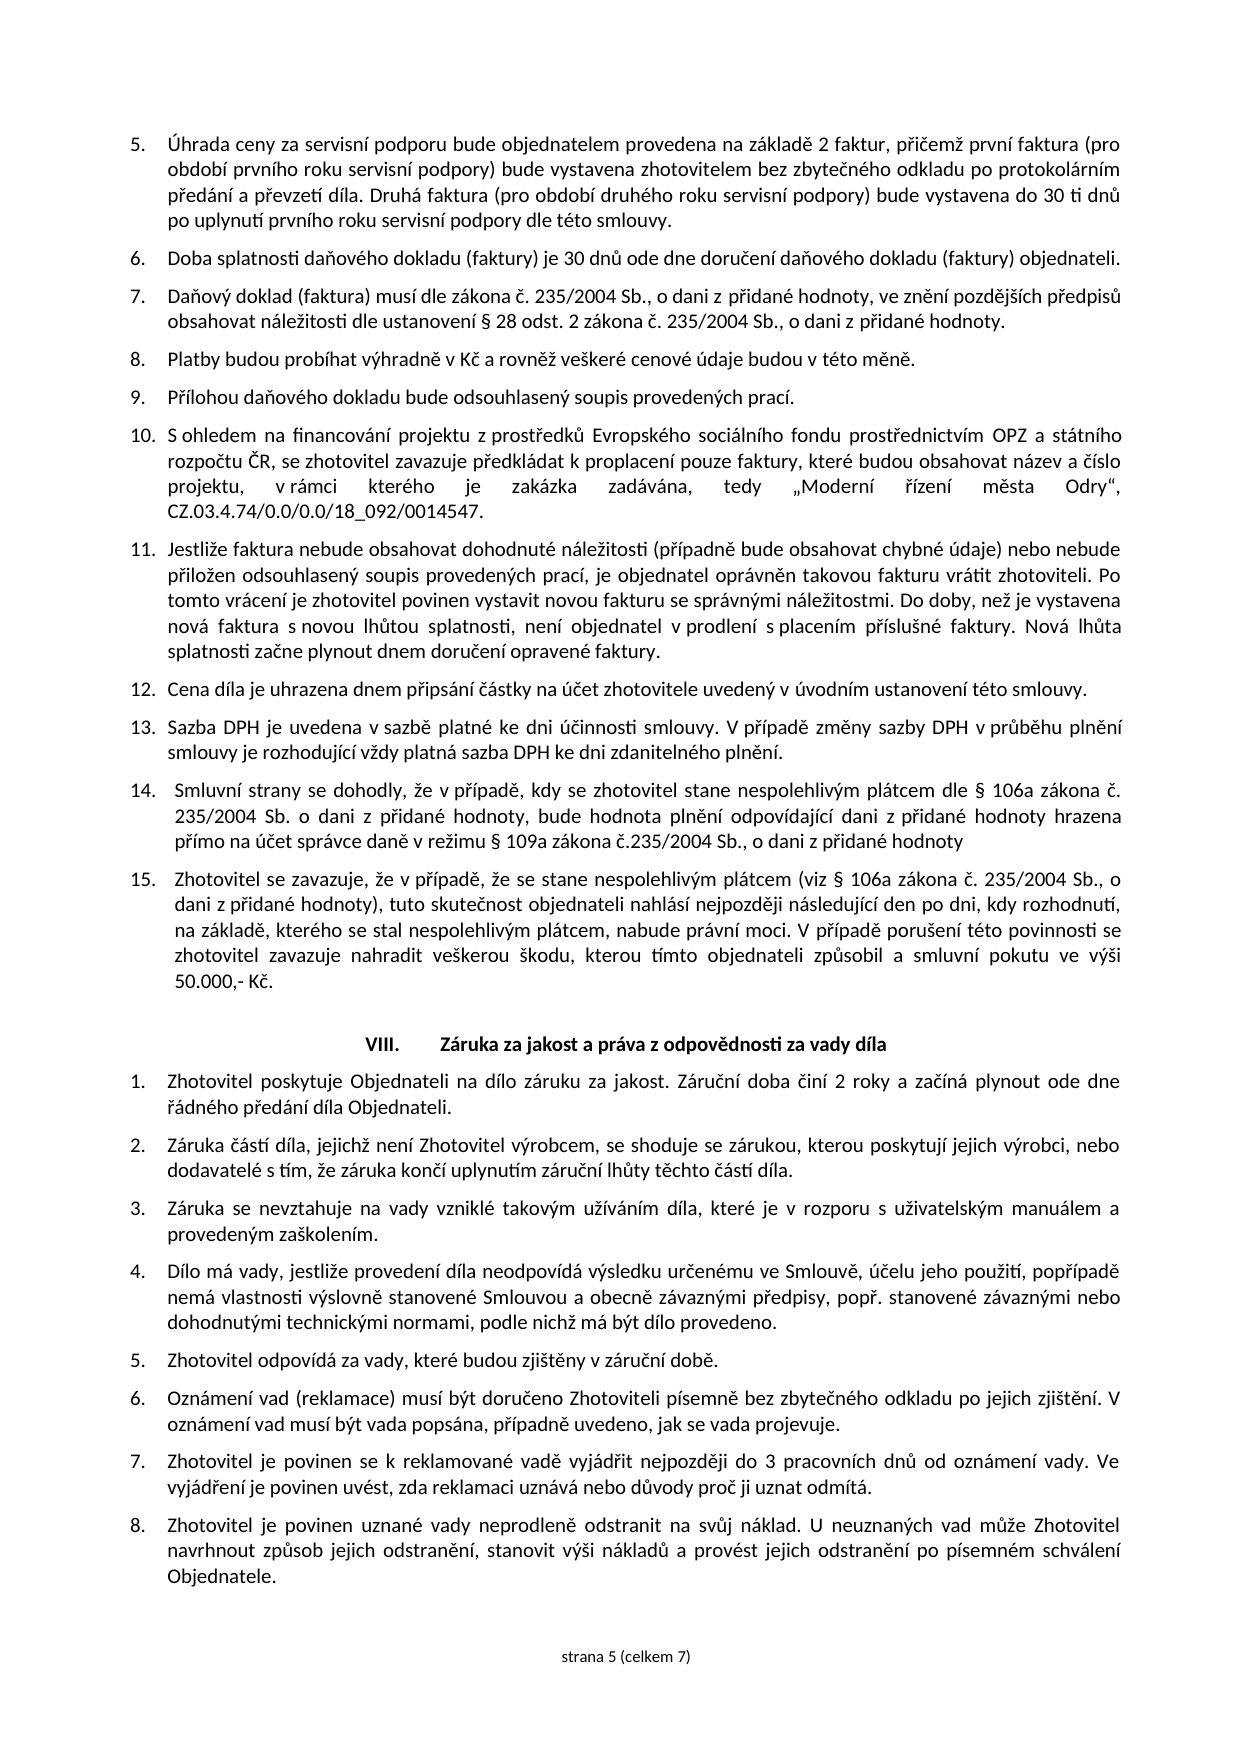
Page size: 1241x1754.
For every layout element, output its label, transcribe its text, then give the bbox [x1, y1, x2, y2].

list Přílohou daňového dokladu bude odsouhlasený soupis provedených prací. [130, 384, 1122, 410]
list Zhotovitel je povinen uznané vady neprodleně odstranit na svůj náklad. U neuznaných vad může Zhotovitel navrhnout způsob jejich odstranění, stanovit výši nákladů a provést jejich odstranění po písemném schválení Objednatele. [130, 1512, 1122, 1588]
list Zhotovitel se zavazuje, že v případě, že se stane nespolehlivým plátcem (viz § 106a zákona č. 235/2004 Sb., o dani z přidané hodnoty), tuto skutečnost objednateli nahlásí nejpozději následující den po dni, kdy rozhodnutí, na základě, kterého se stal nespolehlivým plátcem, nabude právní moci. V případě porušení této povinnosti se zhotovitel zavazuje nahradit veškerou škodu, kterou tímto objednateli způsobil a smluvní pokutu ve výši 50.000,- Kč. [130, 866, 1122, 993]
list Sazba DPH je uvedena v sazbě platné ke dni účinnosti smlouvy. V případě změny sazby DPH v průběhu plnění smlouvy je rozhodující vždy platná sazba DPH ke dni zdanitelného plnění. [130, 714, 1122, 765]
list Dílo má vady, jestliže provedení díla neodpovídá výsledku určenému ve Smlouvě, účelu jeho použití, popřípadě nemá vlastnosti výslovně stanovené Smlouvou a obecně závaznými předpisy, popř. stanovené závaznými nebo dohodnutými technickými normami, podle nichž má být dílo provedeno. [130, 1259, 1122, 1335]
list Zhotovitel odpovídá za vady, které budou zjištěny v záruční době. [130, 1347, 1122, 1373]
list Úhrada ceny za servisní podporu bude objednatelem provedena na základě 2 faktur, přičemž první faktura (pro období prvního roku servisní podpory) bude vystavena zhotovitelem bez zbytečného odkladu po protokolárním předání a převzetí díla. Druhá faktura (pro období druhého roku servisní podpory) bude vystavena do 30 ti dnů po uplynutí prvního roku servisní podpory dle této smlouvy. [130, 131, 1122, 233]
list Oznámení vad (reklamace) musí být doručeno Zhotoviteli písemně bez zbytečného odkladu po jejich zjištění. V oznámení vad musí být vada popsána, případně uvedeno, jak se vada projevuje. [130, 1385, 1122, 1436]
list Záruka se nevztahuje na vady vzniklé takovým užíváním díla, které je v rozporu s uživatelským manuálem a provedeným zaškolením. [130, 1195, 1122, 1246]
subtitle Záruka za jakost a práva z odpovědnosti za vady díla [130, 1031, 1122, 1056]
list S ohledem na financování projektu z prostředků Evropského sociálního fondu prostřednictvím OPZ a státního rozpočtu ČR, se zhotovitel zavazuje předkládat k proplacení pouze faktury, které budou obsahovat název a číslo projektu, v rámci kterého je zakázka zadávána, tedy „Moderní řízení města Odry“, CZ.03.4.74/0.0/0.0/18_092/0014547. [130, 422, 1122, 524]
list Platby budou probíhat výhradně v Kč a rovněž veškeré cenové údaje budou v této měně. [130, 347, 1122, 372]
list Jestliže faktura nebude obsahovat dohodnuté náležitosti (případně bude obsahovat chybné údaje) nebo nebude přiložen odsouhlasený soupis provedených prací, je objednatel oprávněn takovou fakturu vrátit zhotoviteli. Po tomto vrácení je zhotovitel povinen vystavit novou fakturu se správnými náležitostmi. Do doby, než je vystavena nová faktura s novou lhůtou splatnosti, není objednatel v prodlení s placením příslušné faktury. Nová lhůta splatnosti začne plynout dnem doručení opravené faktury. [130, 537, 1122, 664]
list Cena díla je uhrazena dnem připsání částky na účet zhotovitele uvedený v úvodním ustanovení této smlouvy. [130, 676, 1122, 702]
list Záruka částí díla, jejichž není Zhotovitel výrobcem, se shoduje se zárukou, kterou poskytují jejich výrobci, nebo dodavatelé s tím, že záruka končí uplynutím záruční lhůty těchto částí díla. [130, 1132, 1122, 1183]
list Doba splatnosti daňového dokladu (faktury) je 30 dnů ode dne doručení daňového dokladu (faktury) objednateli. [130, 245, 1122, 271]
list Smluvní strany se dohodly, že v případě, kdy se zhotovitel stane nespolehlivým plátcem dle § 106a zákona č. 235/2004 Sb. o dani z přidané hodnoty, bude hodnota plnění odpovídající dani z přidané hodnoty hrazena přímo na účet správce daně v režimu § 109a zákona č.235/2004 Sb., o dani z přidané hodnoty [130, 777, 1122, 854]
list Zhotovitel je povinen se k reklamované vadě vyjádřit nejpozději do 3 pracovních dnů od oznámení vady. Ve vyjádření je povinen uvést, zda reklamaci uznává nebo důvody proč ji uznat odmítá. [130, 1449, 1122, 1499]
list Zhotovitel poskytuje Objednateli na dílo záruku za jakost. Záruční doba činí 2 roky a začíná plynout ode dne řádného předání díla Objednateli. [130, 1069, 1122, 1119]
list Daňový doklad (faktura) musí dle zákona č. 235/2004 Sb., o dani z přidané hodnoty, ve znění pozdějších předpisů obsahovat náležitosti dle ustanovení § 28 odst. 2 zákona č. 235/2004 Sb., o dani z přidané hodnoty. [130, 283, 1122, 334]
